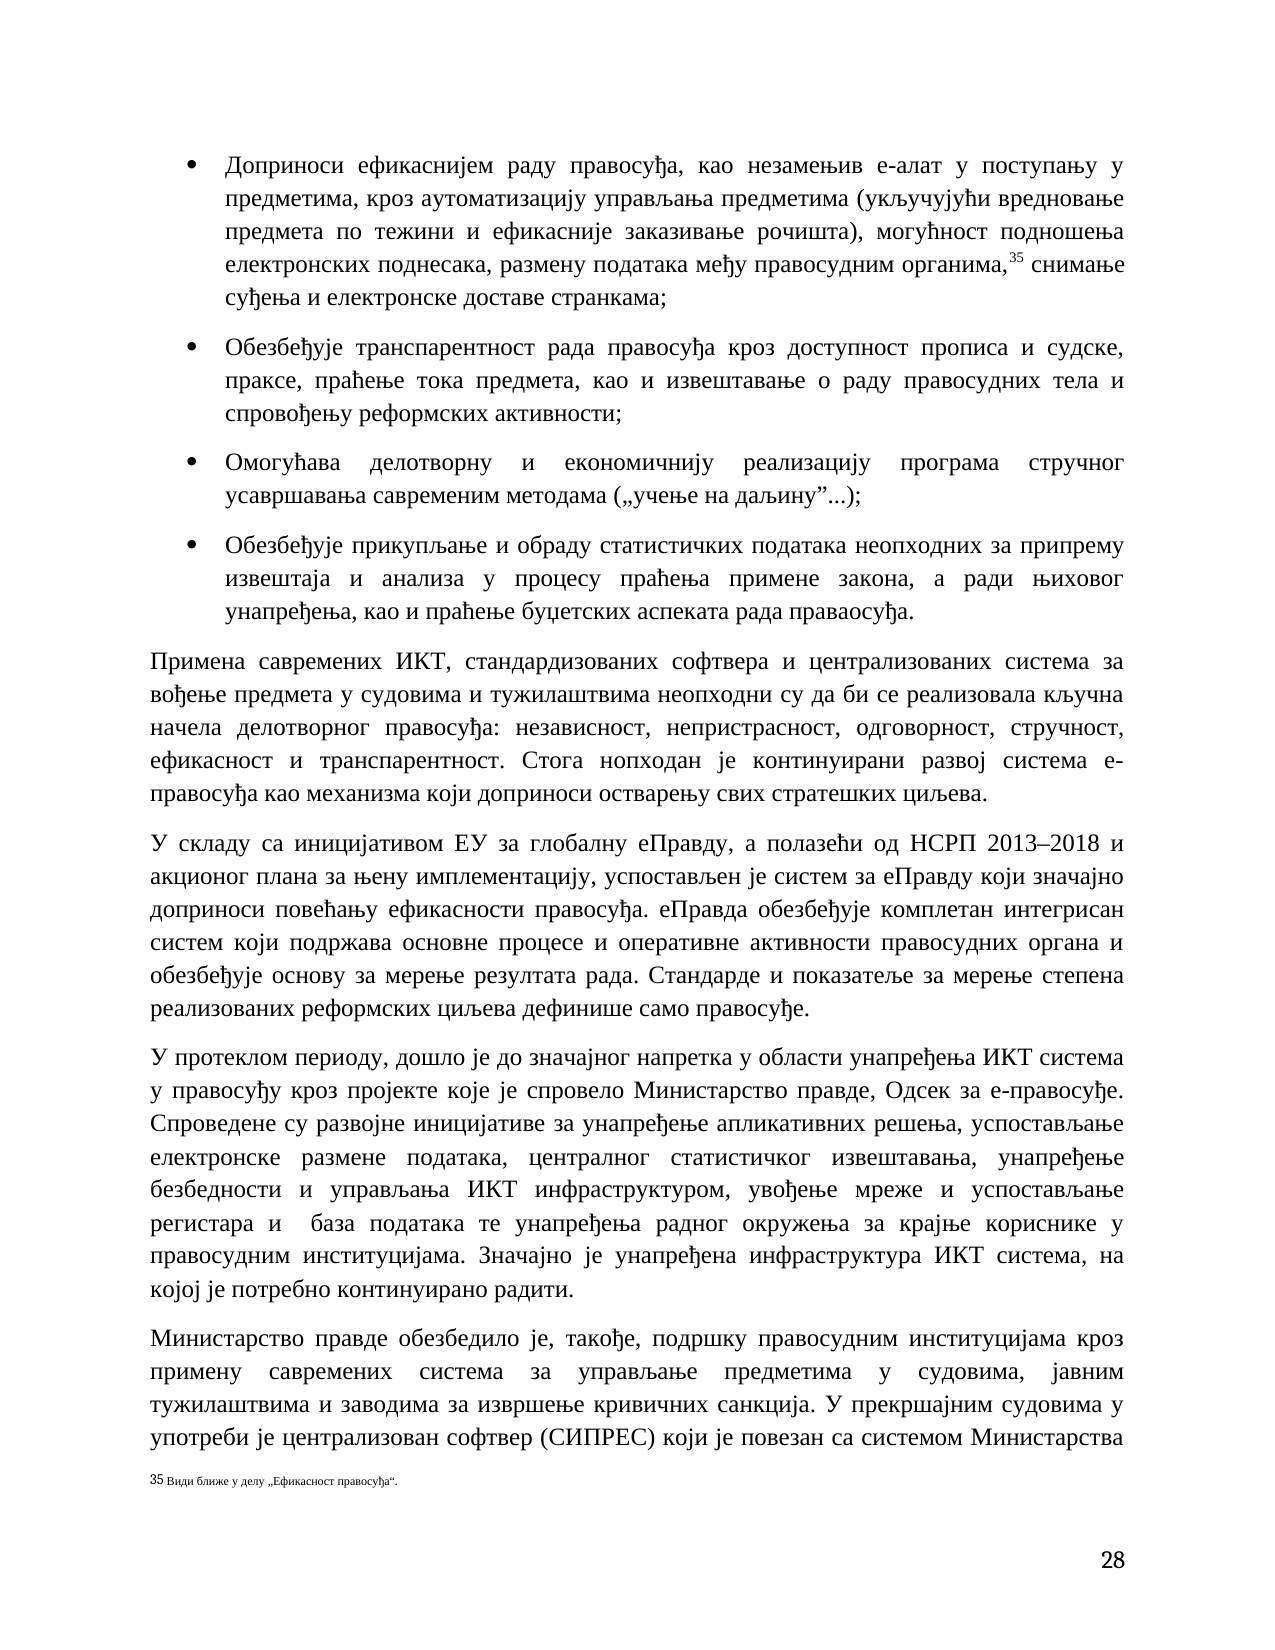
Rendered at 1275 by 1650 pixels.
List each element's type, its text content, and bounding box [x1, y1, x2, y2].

text У протеклом периоду, дошло је до значајног напретка у области унапређења ИКТ система у правосуђу кроз пројекте које је спровело Министарство правде, Одсек за е-правосуђе. Спроведене су развојне иницијативе за унапређење апликативних решења, успостављање електронске размене података, централног статистичког извештавања, унапређење безбедности и управљања ИКТ инфраструктуром, увођење мреже и успостављање регистара и база података те унапређења радног окружења за крајње кориснике у правосудним институцијама. Значајно је унапређена инфраструктура ИКТ система, на којој је потребно континуирано радити. [150, 1042, 1125, 1302]
list Обезбеђује прикупљање и обраду статистичких података неопходних за припрему извештаја и анализа у процесу праћења примене закона, а ради њиховог унапређења, као и праћење буџетских аспеката рада праваосуђа. [187, 530, 1125, 625]
list Омогућава делотворну и економичнију реализацију програма стручног усавршавања савременим методама („учење на даљину”...); [187, 447, 1125, 509]
list Доприноси ефикаснијем раду правосуђа, као незамењив е-алат у поступању у предметима, кроз аутоматизацију управљања предметима (укључујући вредновање предмета по тежини и ефикасније заказивање рочишта), могућност подношења електронских поднесака, размену података међу правосудним органима, снимање суђења и електронске доставе странкама; [187, 150, 1125, 311]
list Обезбеђује транспарентност рада правосуђа кроз доступност прописа и судске, праксе, праћење тока предмета, као и извештавање о раду правосудних тела и спровођењу реформских активности; [187, 332, 1125, 427]
text У складу са иницијативом ЕУ за глобалну еПравду, а полазећи од НСРП 2013–2018 и акционог плана за њену имплементацију, успостављен је систем за еПравду који значајно доприноси повећању ефикасности правосуђа. еПравда обезбеђује комплетан интегрисан систем који подржава основне процесе и оперативне активности правосудних органа и обезбеђује основу за мерење резултата рада. Стандарде и показатеље за мерење степена реализованих реформских циљева дефинише само правосуђе. [150, 828, 1125, 1022]
text Примена савремених ИКТ, стандардизованих софтвера и централизованих система за вођење предмета у судовима и тужилаштвима неопходни су да би се реализовала кључна начела делотворног правосуђа: независност, непристрасност, одговорност, стручност, ефикасност и транспарентност. Стога нопходан је континуирани развој система е-правосуђа као механизма који доприноси остварењу свих стратешких циљева. [150, 646, 1125, 807]
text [150, 1323, 1125, 1451]
